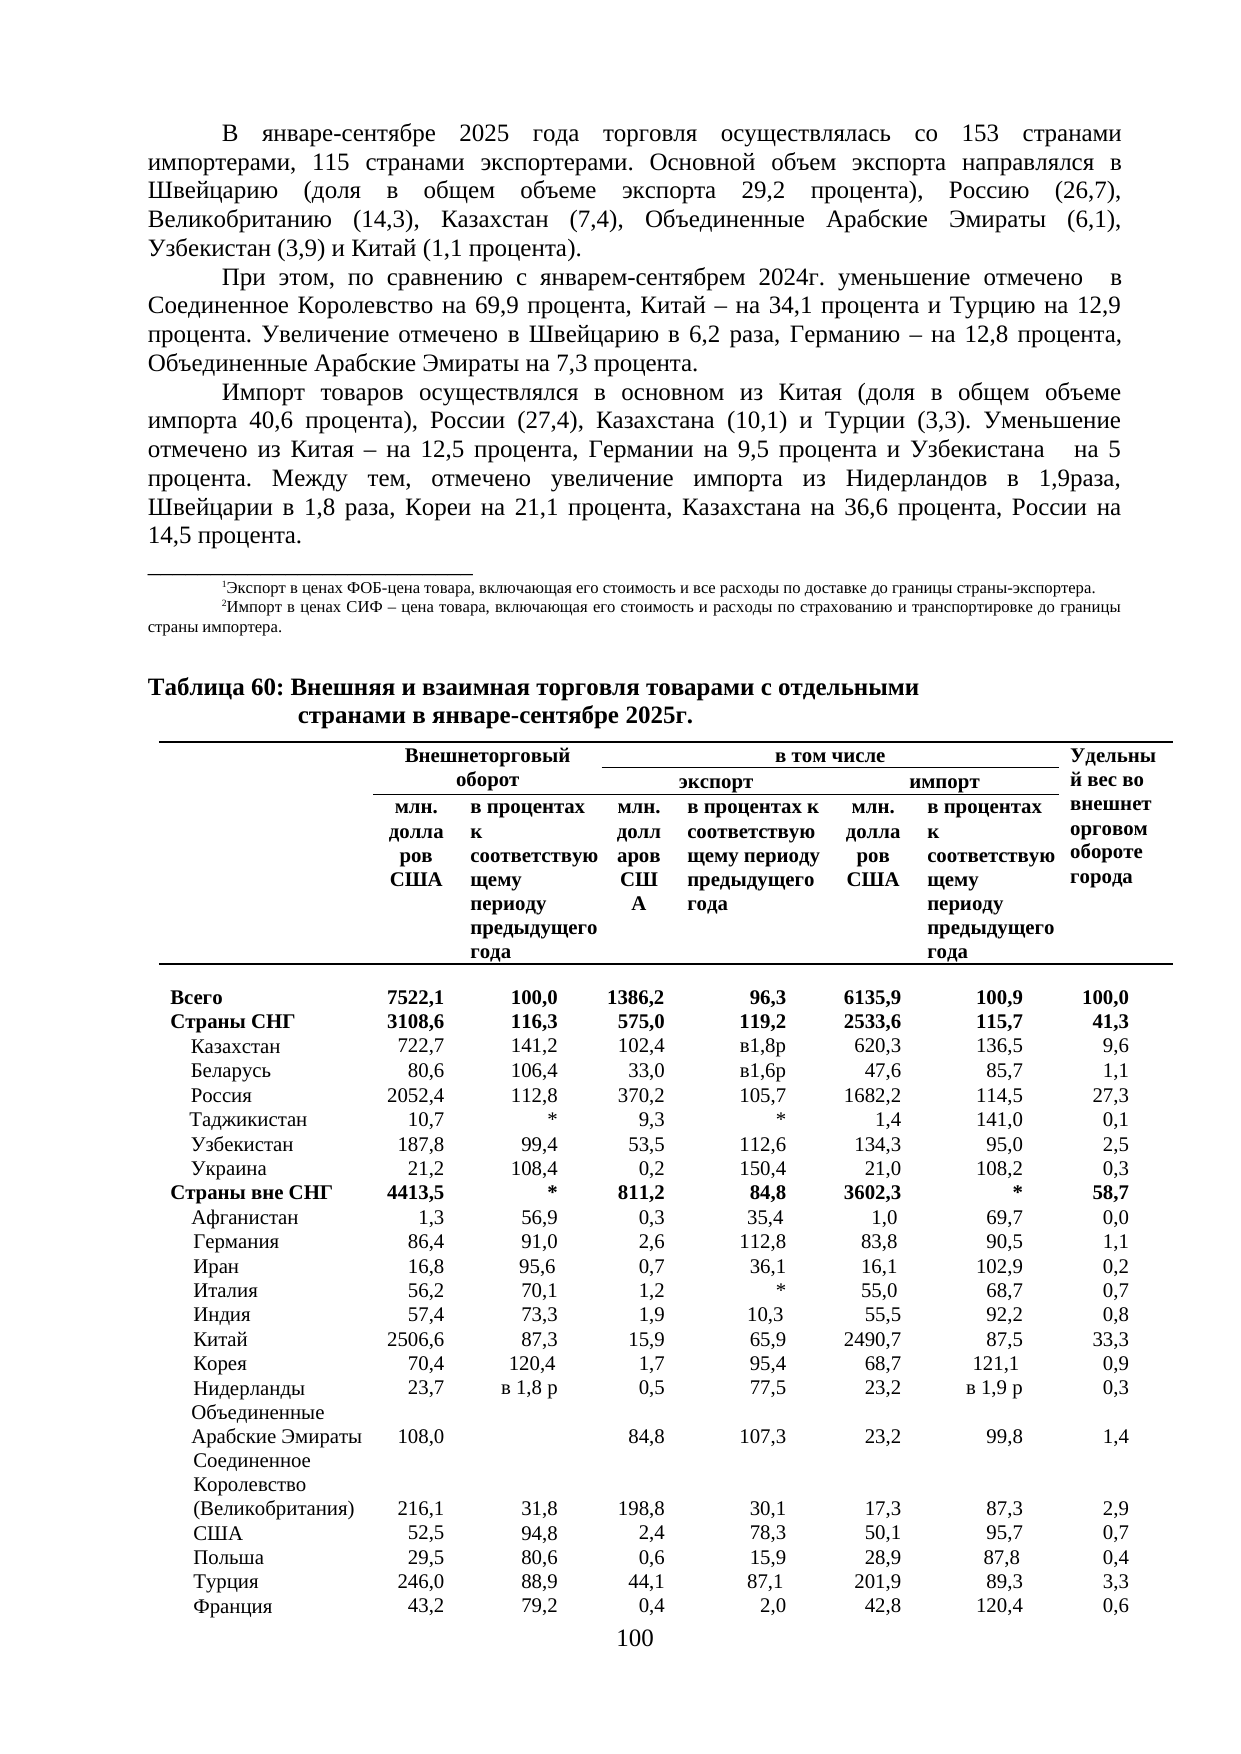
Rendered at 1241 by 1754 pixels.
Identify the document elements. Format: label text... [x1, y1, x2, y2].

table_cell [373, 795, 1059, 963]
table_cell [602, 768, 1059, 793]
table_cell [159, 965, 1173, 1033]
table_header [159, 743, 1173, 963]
text странами в январе-сентябре 2025г. [148, 700, 1181, 729]
text 1Экспорт в ценах ФОБ-цена товара, включающая его стоимость и все расходы по доставке до границы страны-экспортера. [148, 578, 1122, 597]
text В январе-сентябре 2025 года торговля осуществлялась со 153 странами импортерами, 115 странами экспортерами. Основной объем экспорта направлялся в Швейцарию (доля в общем объеме экспорта 29,2 процента), Россию (26,7), Великобританию (14,3), Казахстан (7,4), Объединенные Арабские Эмираты (6,1), Узбекистан (3,9) и Китай (1,1 процента). [148, 118, 1122, 262]
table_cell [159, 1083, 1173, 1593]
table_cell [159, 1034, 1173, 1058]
text Импорт товаров осуществлялся в основном из Китая (доля в общем объеме импорта 40,6 процента), России (27,4), Казахстана (10,1) и Турции (3,3). Уменьшение отмечено из Китая – на 12,5 процента, Германии на 9,5 процента и Узбекистана на 5 процента. Между тем, отмечено увеличение импорта из Нидерландов в 1,9раза, Швейцарии в 1,8 раза, Кореи на 21,1 процента, Казахстана на 36,6 процента, России на 14,5 процента. [148, 377, 1122, 549]
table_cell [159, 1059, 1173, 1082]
text 2Импорт в ценах СИФ – цена товара, включающая его стоимость и расходы по страхованию и транспортировке до границы страны импортера. [148, 597, 1122, 636]
text __________________________ [148, 549, 1122, 578]
text При этом, по сравнению с январем-сентябрем 2024г. уменьшение отмечено в Соединенное Королевство на 69,9 процента, Китай – на 34,1 процента и Турцию на 12,9 процента. Увеличение отмечено в Швейцарию в 6,2 раза, Германию – на 12,8 процента, Объединенные Арабские Эмираты на 7,3 процента. [148, 262, 1122, 377]
text Таблица 60: Внешняя и взаимная торговля товарами с отдельными [148, 672, 1181, 700]
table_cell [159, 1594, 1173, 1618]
